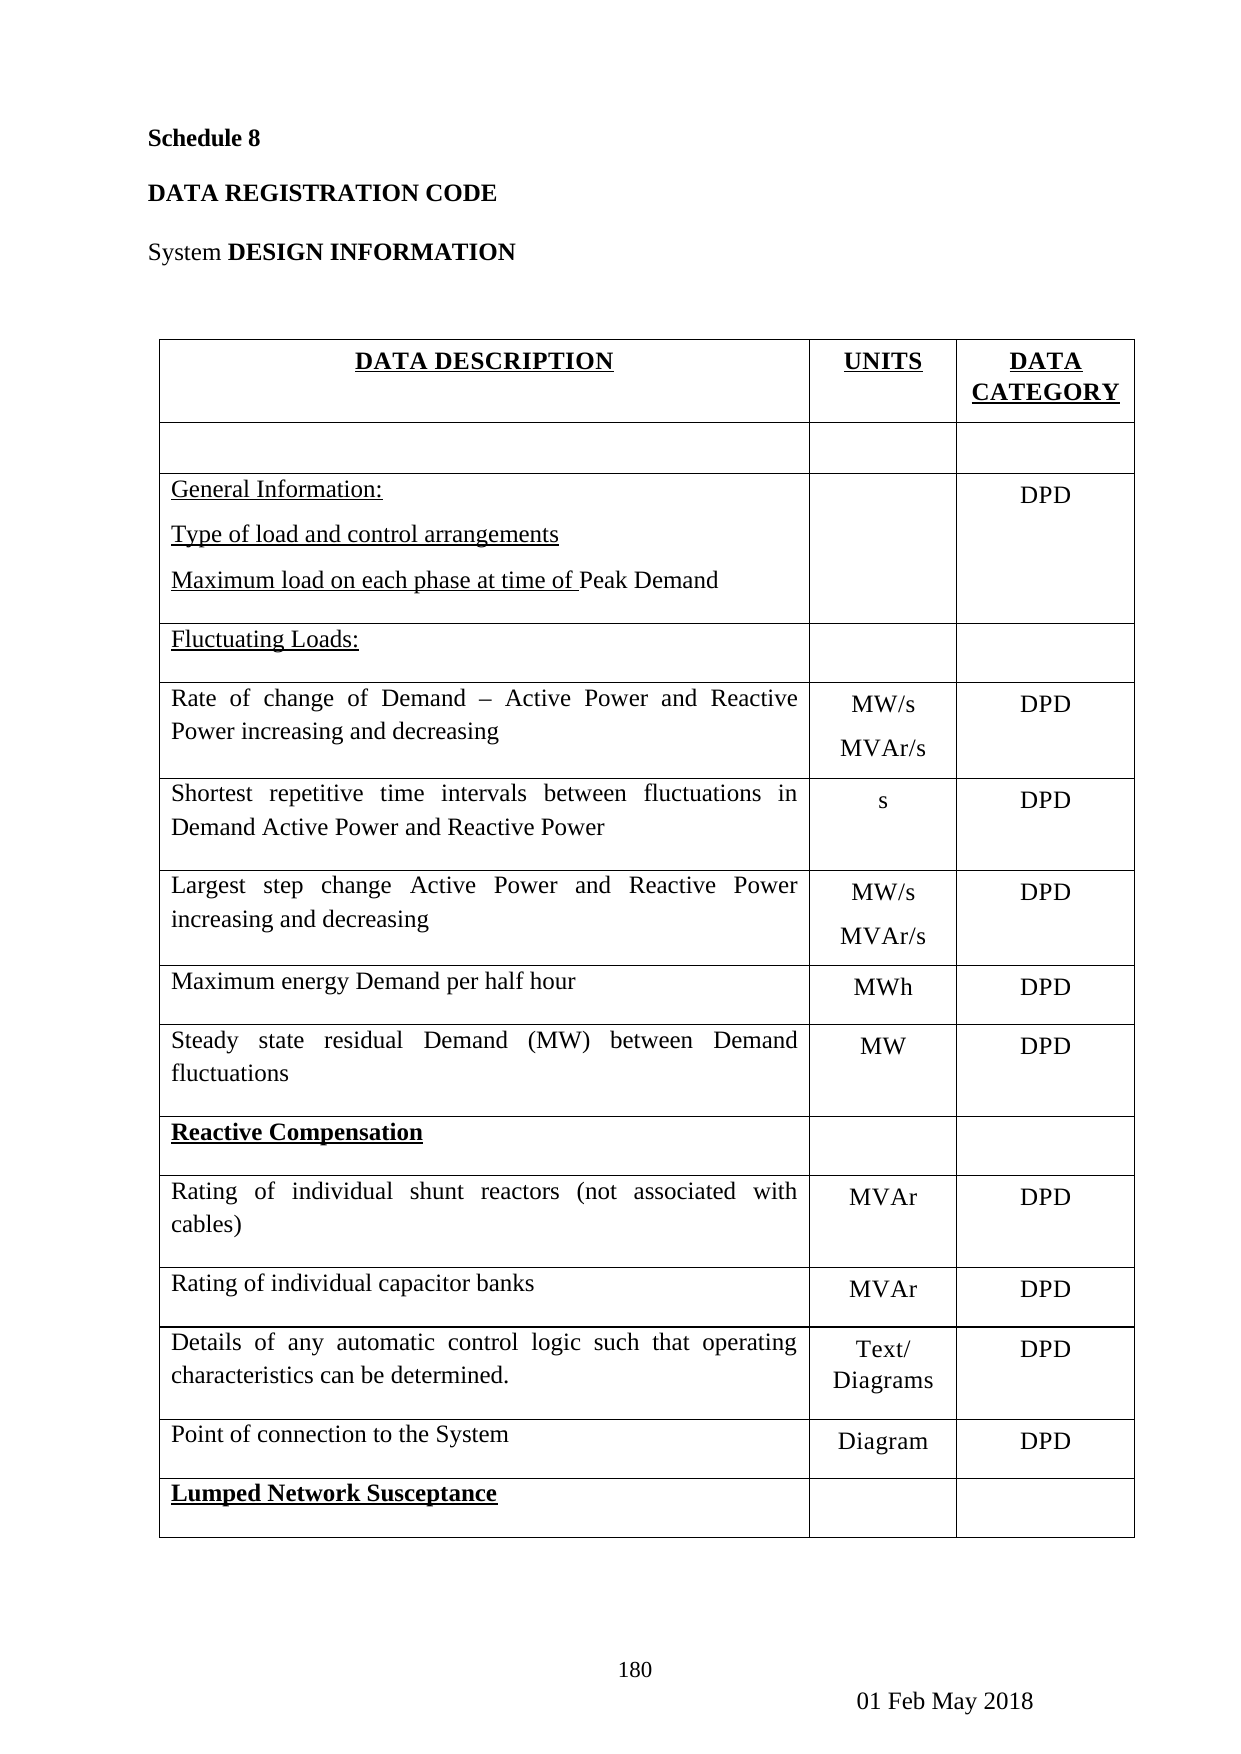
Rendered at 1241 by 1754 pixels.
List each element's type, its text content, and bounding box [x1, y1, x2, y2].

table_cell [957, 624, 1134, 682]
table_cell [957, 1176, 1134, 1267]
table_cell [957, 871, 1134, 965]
text REGISTRATION CODE [148, 178, 1122, 207]
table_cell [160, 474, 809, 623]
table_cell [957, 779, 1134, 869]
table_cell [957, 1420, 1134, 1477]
subtitle Schedule 8 [148, 123, 1122, 151]
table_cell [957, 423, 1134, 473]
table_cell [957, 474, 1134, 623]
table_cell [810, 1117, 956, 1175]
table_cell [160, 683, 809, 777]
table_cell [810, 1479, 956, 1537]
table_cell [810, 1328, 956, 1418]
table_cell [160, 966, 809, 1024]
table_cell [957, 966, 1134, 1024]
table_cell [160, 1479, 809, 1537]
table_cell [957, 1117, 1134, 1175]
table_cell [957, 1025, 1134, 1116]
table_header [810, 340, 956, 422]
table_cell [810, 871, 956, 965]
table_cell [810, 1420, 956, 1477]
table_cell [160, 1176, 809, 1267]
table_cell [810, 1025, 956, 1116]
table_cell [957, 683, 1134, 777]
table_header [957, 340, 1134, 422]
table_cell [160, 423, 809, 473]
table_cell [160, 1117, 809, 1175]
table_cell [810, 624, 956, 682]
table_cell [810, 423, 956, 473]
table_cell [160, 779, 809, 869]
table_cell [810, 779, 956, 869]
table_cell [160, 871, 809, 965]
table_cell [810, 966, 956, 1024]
text System DESIGN INFORMATION [148, 237, 1122, 265]
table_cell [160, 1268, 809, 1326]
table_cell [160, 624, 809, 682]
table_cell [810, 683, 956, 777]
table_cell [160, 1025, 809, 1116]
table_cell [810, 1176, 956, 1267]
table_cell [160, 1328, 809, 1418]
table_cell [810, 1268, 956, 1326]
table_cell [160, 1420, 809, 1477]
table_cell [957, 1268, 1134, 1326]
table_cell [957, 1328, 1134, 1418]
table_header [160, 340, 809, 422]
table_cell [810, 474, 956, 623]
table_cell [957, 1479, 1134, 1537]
